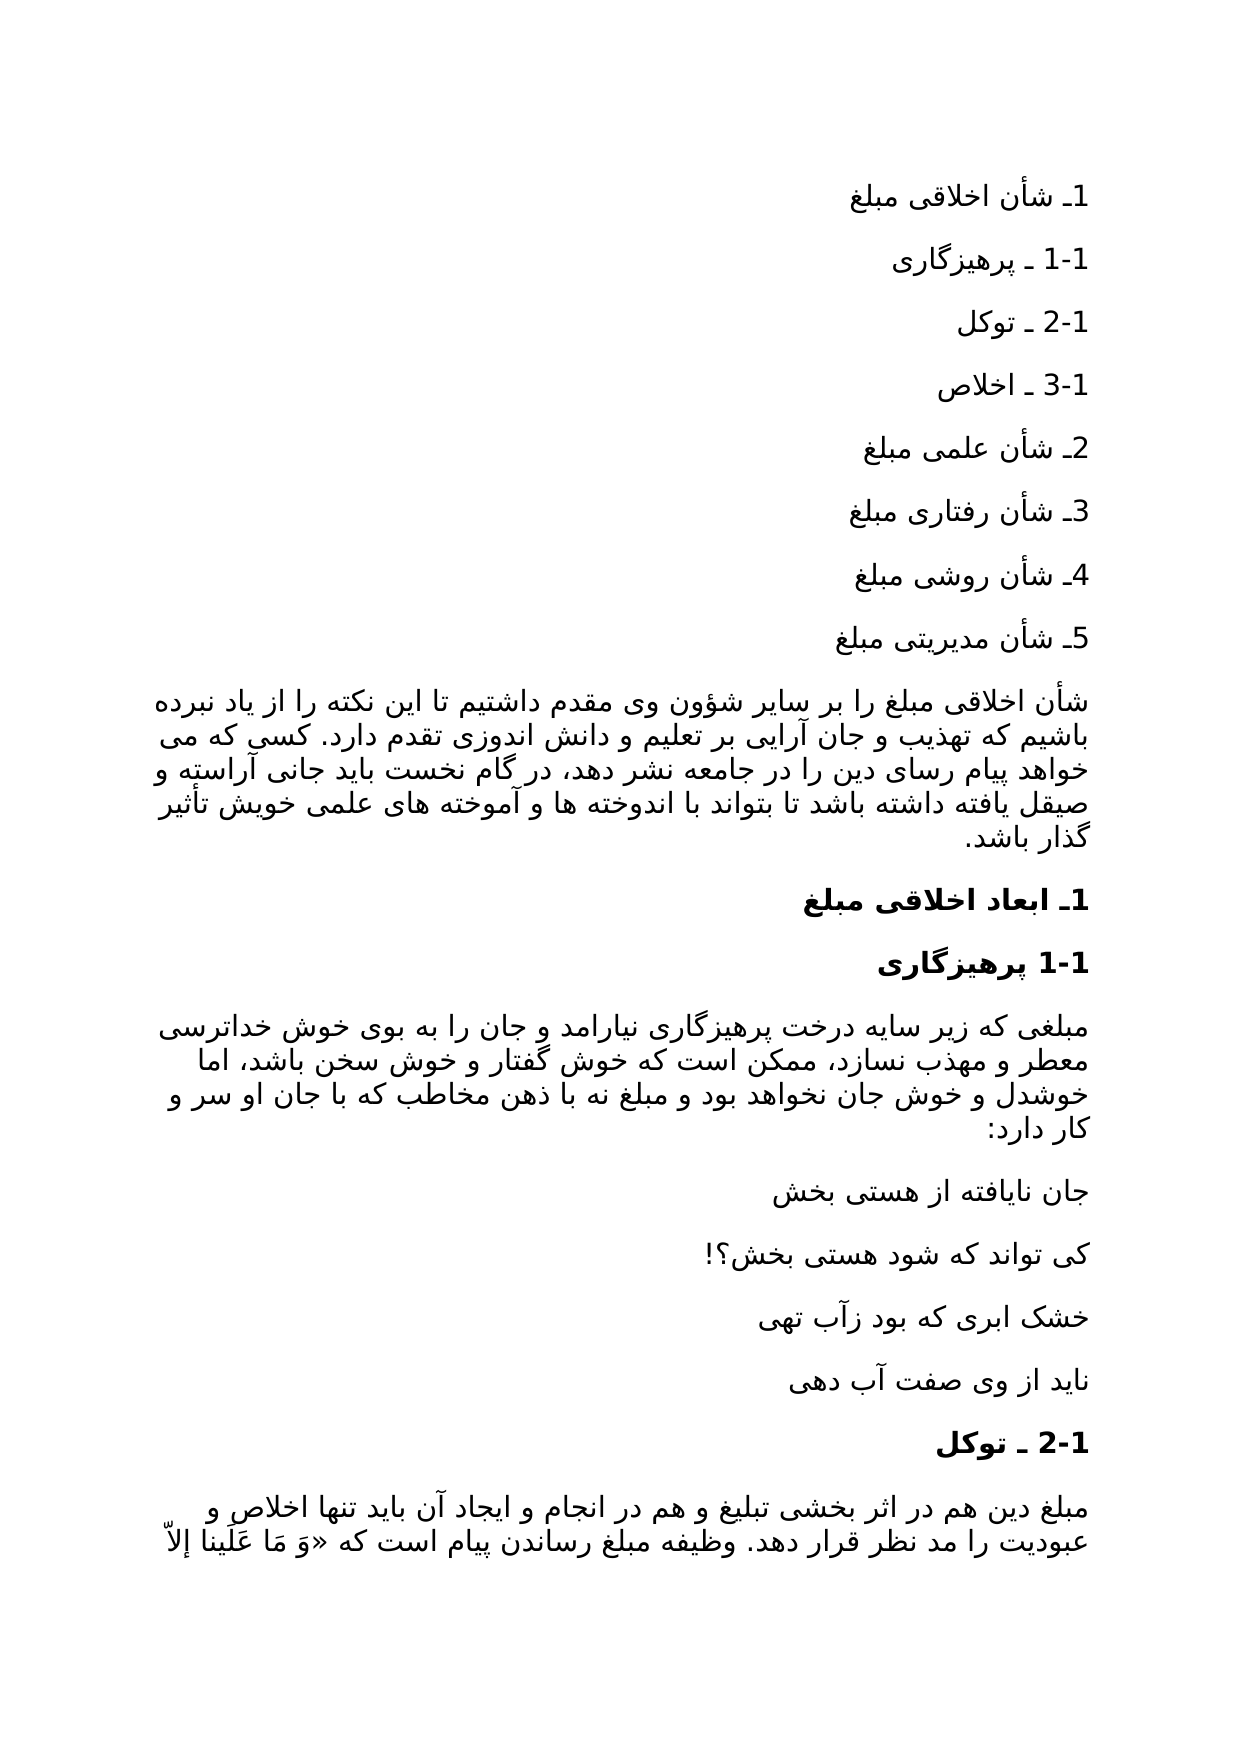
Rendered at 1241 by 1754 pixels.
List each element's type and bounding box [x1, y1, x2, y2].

table_header [150, 150, 1090, 1558]
